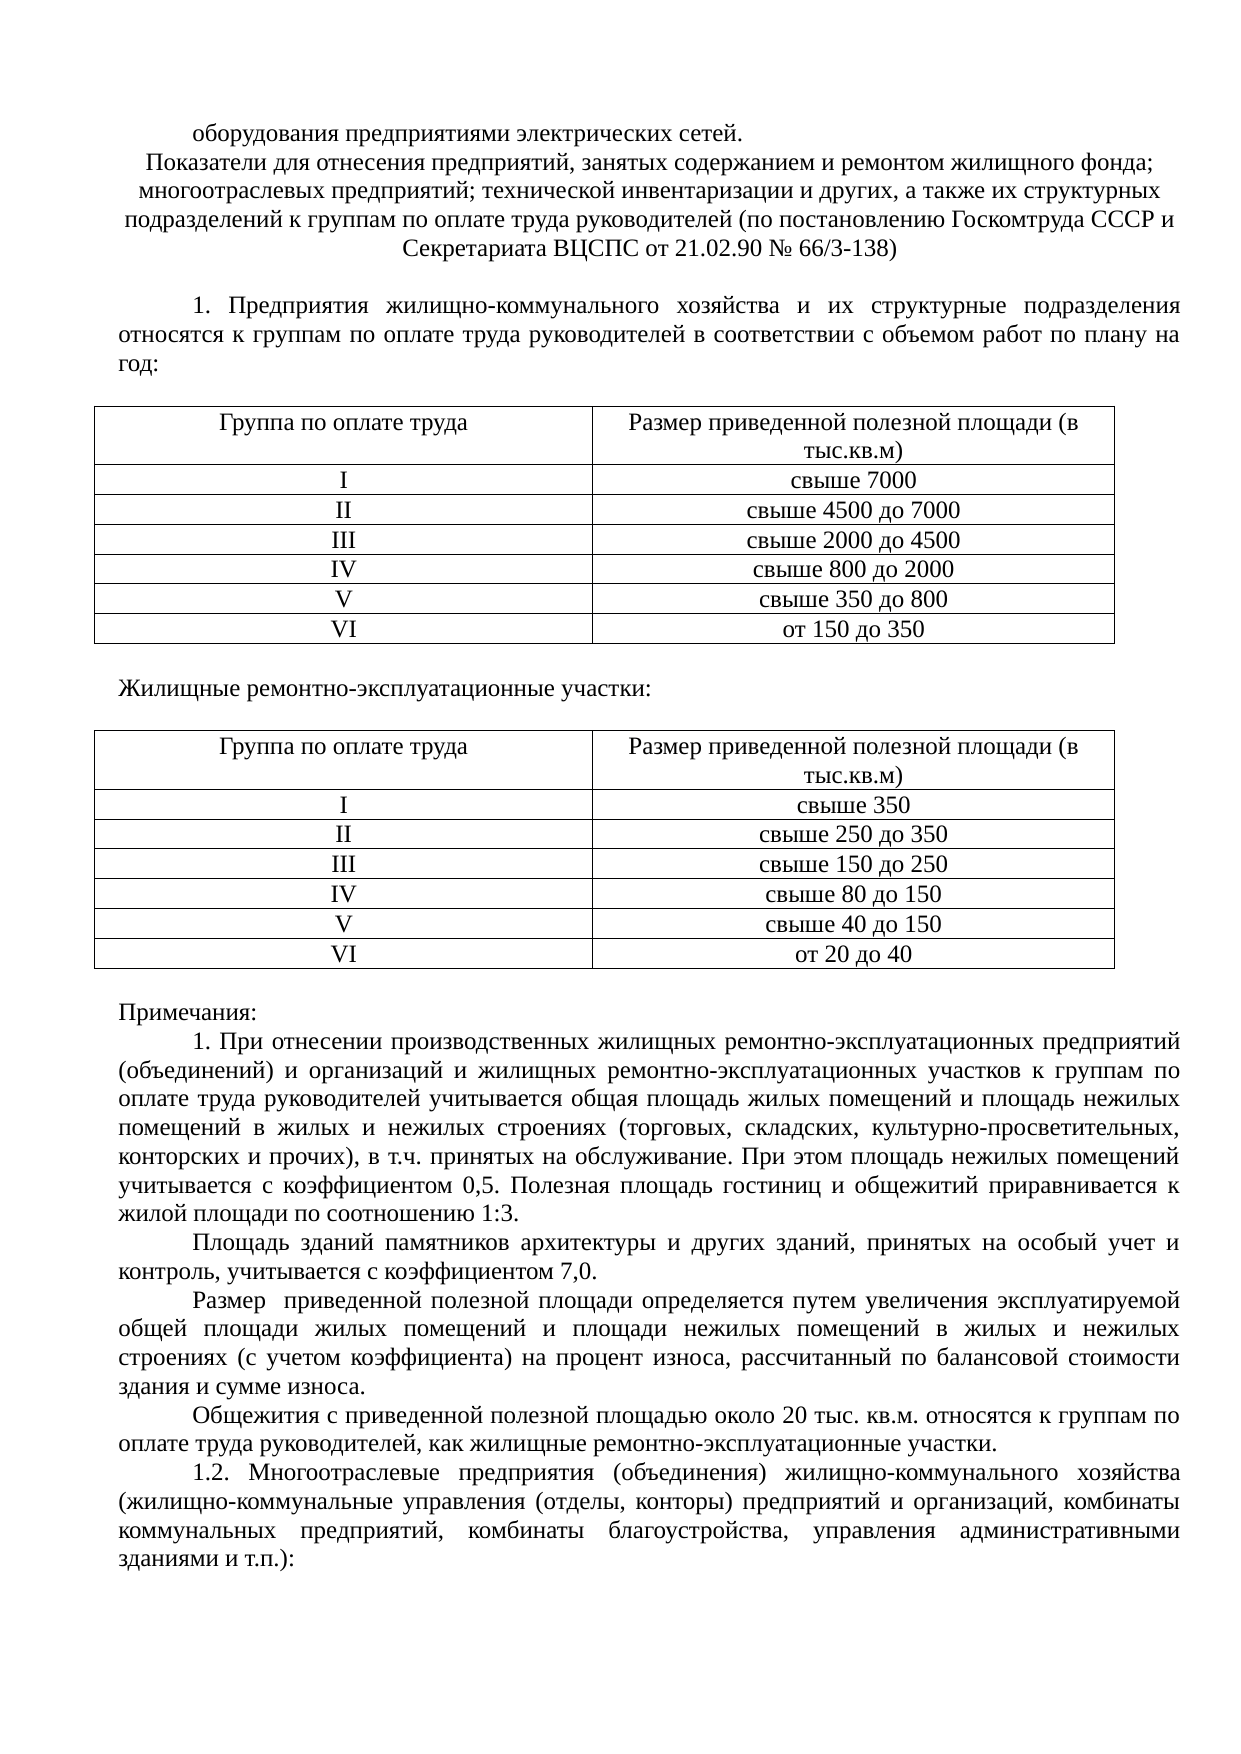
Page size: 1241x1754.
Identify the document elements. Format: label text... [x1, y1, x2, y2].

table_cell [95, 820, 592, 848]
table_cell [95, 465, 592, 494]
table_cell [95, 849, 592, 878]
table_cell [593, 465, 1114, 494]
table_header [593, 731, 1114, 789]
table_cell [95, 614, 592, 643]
text Общежития с приведенной полезной площадью около 20 тыс. кв.м. относятся к группам по оплате труда руководителей, как жилищные ремонтно-эксплуатационные участки. [118, 1400, 1181, 1457]
text 1.2. Многоотраслевые предприятия (объединения) жилищно-коммунального хозяйства (жилищно-коммунальные управления (отделы, конторы) предприятий и организаций, комбинаты коммунальных предприятий, комбинаты благоустройства, управления административными зданиями и т.п.): [118, 1457, 1181, 1572]
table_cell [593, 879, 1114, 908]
text 1. При отнесении производственных жилищных ремонтно-эксплуатационных предприятий (объединений) и организаций и жилищных ремонтно-эксплуатационных участков к группам по оплате труда руководителей учитывается общая площадь жилых помещений и площадь нежилых помещений в жилых и нежилых строениях (торговых, складских, культурно-просветительных, конторских и прочих), в т.ч. принятых на обслуживание. При этом площадь нежилых помещений учитывается с коэффициентом 0,5. Полезная площадь гостиниц и общежитий приравнивается к жилой площади по соотношению 1:3. [118, 1026, 1181, 1227]
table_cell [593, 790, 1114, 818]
text Площадь зданий памятников архитектуры и других зданий, принятых на особый учет и контроль, учитывается с коэффициентом 7,0. [118, 1227, 1181, 1285]
text оборудования предприятиями электрических сетей. [118, 118, 1181, 147]
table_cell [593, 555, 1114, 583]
text Размер приведенной полезной площади определяется путем увеличения эксплуатируемой общей площади жилых помещений и площади нежилых помещений в жилых и нежилых строениях (с учетом коэффициента) на процент износа, рассчитанный по балансовой стоимости здания и сумме износа. [118, 1285, 1181, 1400]
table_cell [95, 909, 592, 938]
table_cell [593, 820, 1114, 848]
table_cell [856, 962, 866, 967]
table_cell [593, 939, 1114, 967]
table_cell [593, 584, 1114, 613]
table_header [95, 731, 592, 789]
text Жилищные ремонтно-эксплуатационные участки: [118, 673, 1181, 701]
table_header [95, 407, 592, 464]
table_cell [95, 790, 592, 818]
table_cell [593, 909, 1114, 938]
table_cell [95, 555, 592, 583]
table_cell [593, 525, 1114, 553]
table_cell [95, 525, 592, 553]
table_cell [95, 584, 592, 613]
text Показатели для отнесения предприятий, занятых содержанием и ремонтом жилищного фонда; многоотраслевых предприятий; технической инвентаризации и других, а также их структурных подразделений к группам по оплате труда руководителей (по постановлению Госкомтруда СССР и Секретариата ВЦСПС от 21.02.90 № 66/3-138) [118, 147, 1181, 262]
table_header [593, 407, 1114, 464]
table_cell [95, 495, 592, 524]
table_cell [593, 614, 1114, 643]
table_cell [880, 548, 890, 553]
text 1. Предприятия жилищно-коммунального хозяйства и их структурные подразделения относятся к группам по оплате труда руководителей в соответствии с объемом работ по плану на год: [118, 291, 1181, 377]
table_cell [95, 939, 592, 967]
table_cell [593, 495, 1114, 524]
text Примечания: [118, 997, 1181, 1026]
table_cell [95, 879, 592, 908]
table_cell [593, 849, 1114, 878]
